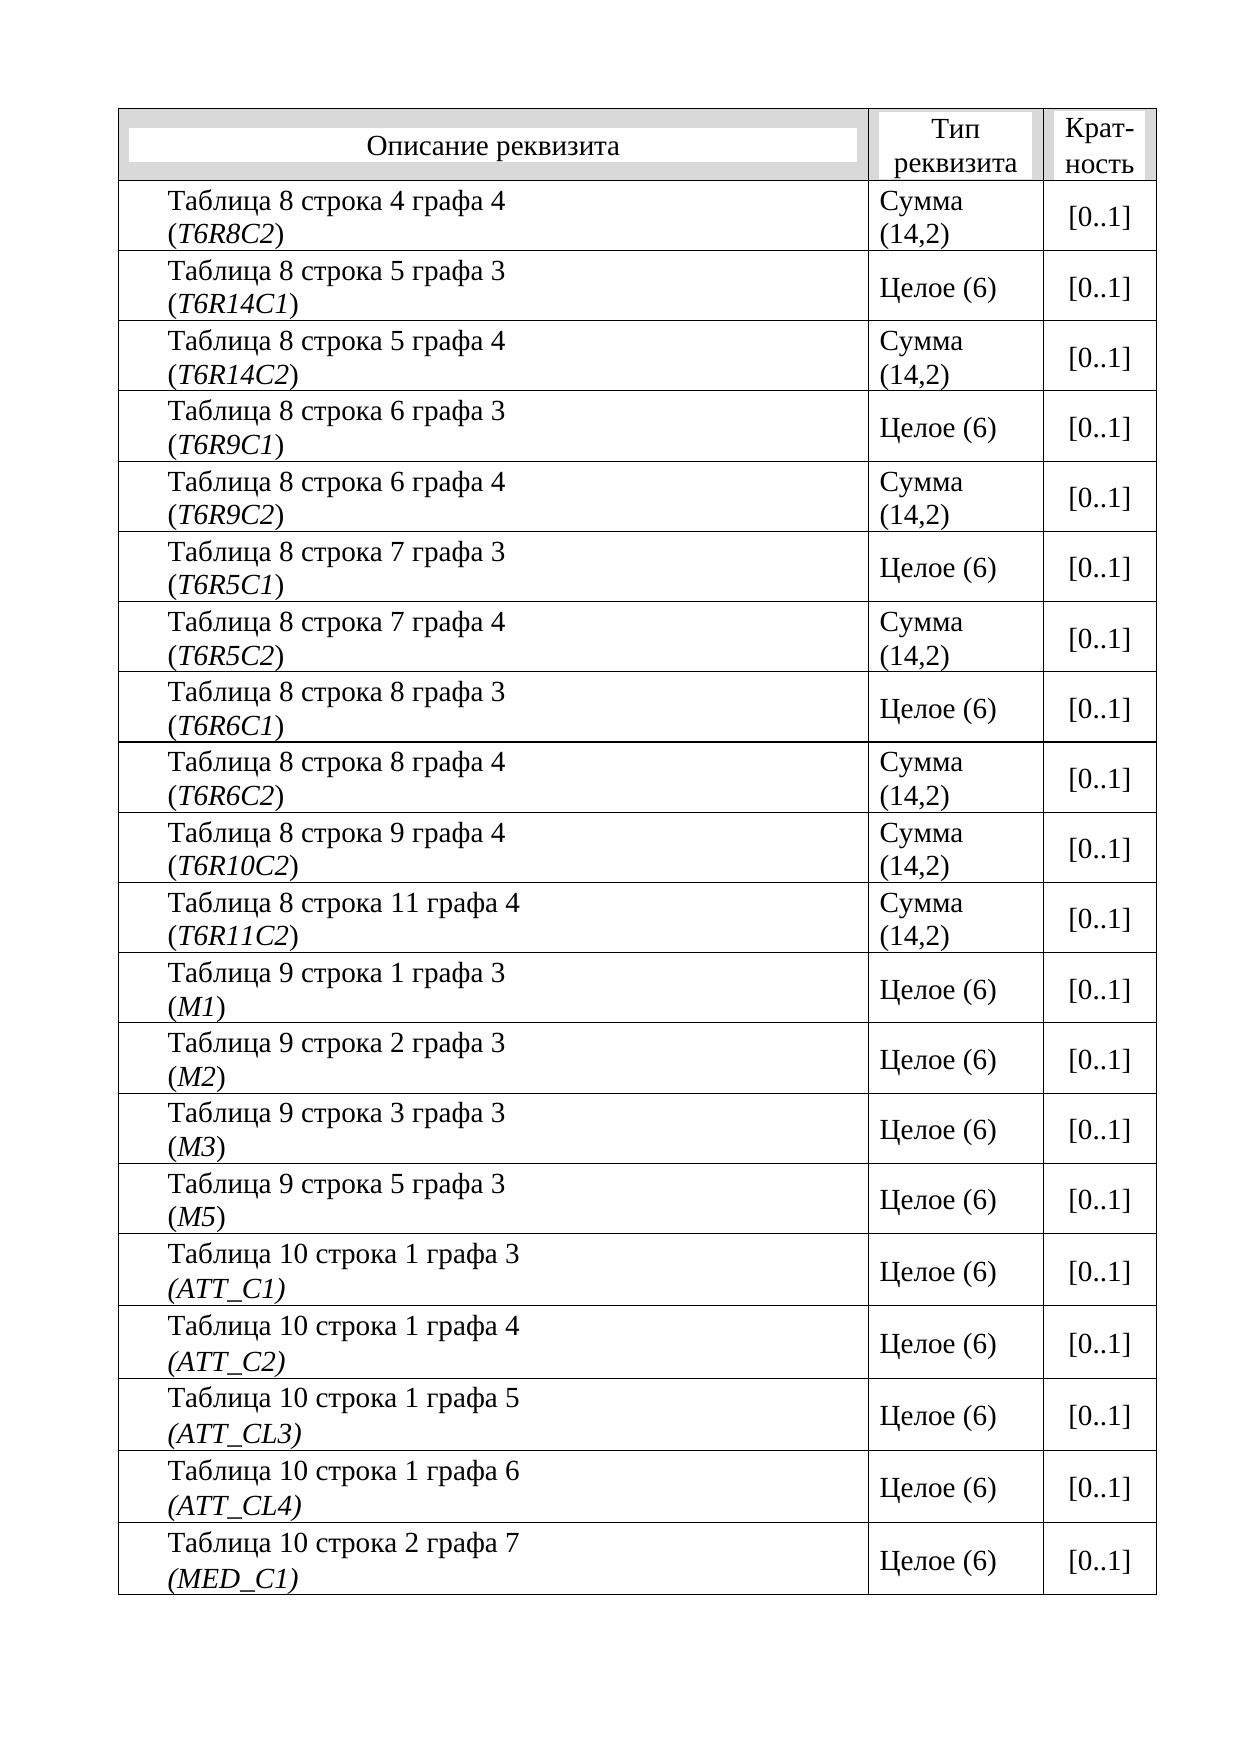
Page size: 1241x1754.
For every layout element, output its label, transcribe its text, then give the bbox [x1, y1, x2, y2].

table_cell Таблица 8 строка 5 графа 4 (T6R14C2) [119, 321, 868, 390]
table_cell Таблица 9 строка 5 графа 3 (M5) [119, 1164, 868, 1233]
table_cell Целое (6) [869, 1094, 1043, 1163]
table_cell [0..1] [1044, 953, 1156, 1022]
table_cell Целое (6) [869, 1023, 1043, 1092]
table_cell Таблица 10 строка 1 графа 5 (ATT_CL3) [119, 1379, 868, 1450]
table_cell Таблица 10 строка 1 графа 3 (ATT_C1) [119, 1234, 868, 1305]
table_cell Сумма (14,2) [869, 813, 1043, 882]
table_cell [0..1] [1044, 1094, 1156, 1163]
table_cell Таблица 8 строка 9 графа 4 (T6R10C2) [119, 813, 868, 882]
table_cell Таблица 8 строка 7 графа 4 (T6R5C2) [119, 602, 868, 671]
table_cell Целое (6) [869, 672, 1043, 741]
table_cell Целое (6) [869, 1451, 1043, 1522]
table_cell Таблица 10 строка 2 графа 7 (MED_C1) [119, 1523, 868, 1594]
table_cell Целое (6) [869, 1234, 1043, 1305]
table_cell Таблица 8 строка 5 графа 3 (T6R14C1) [119, 251, 868, 320]
table_cell [0..1] [1044, 1379, 1156, 1450]
table_cell Целое (6) [869, 1306, 1043, 1377]
table_cell Таблица 9 строка 2 графа 3 (M2) [119, 1023, 868, 1092]
table_cell [0..1] [1044, 1023, 1156, 1092]
table_cell Сумма (14,2) [869, 743, 1043, 812]
table_cell Целое (6) [869, 532, 1043, 601]
table_cell [0..1] [1044, 1234, 1156, 1305]
table_header Крат- ность [1044, 109, 1156, 180]
table_cell [0..1] [1044, 1164, 1156, 1233]
table_cell Сумма (14,2) [869, 462, 1043, 531]
table_cell Таблица 10 строка 1 графа 4 (ATT_C2) [119, 1306, 868, 1377]
table_cell Целое (6) [869, 391, 1043, 461]
table_cell Таблица 8 строка 8 графа 3 (T6R6C1) [119, 672, 868, 741]
table_cell Целое (6) [869, 1523, 1043, 1594]
table_cell [0..1] [1044, 251, 1156, 320]
table_header Описание реквизита [119, 109, 868, 180]
table_cell Сумма (14,2) [869, 883, 1043, 952]
table_cell [0..1] [1044, 181, 1156, 250]
table_cell Таблица 9 строка 3 графа 3 (M3) [119, 1094, 868, 1163]
table_cell Целое (6) [869, 953, 1043, 1022]
table_cell [0..1] [1044, 462, 1156, 531]
table_cell Таблица 9 строка 1 графа 3 (M1) [119, 953, 868, 1022]
table_header Тип реквизита [869, 109, 1043, 180]
table_cell Целое (6) [869, 1164, 1043, 1233]
table_cell [0..1] [1044, 321, 1156, 390]
table_cell Целое (6) [869, 251, 1043, 320]
table_cell [0..1] [1044, 602, 1156, 671]
table_cell Целое (6) [869, 1379, 1043, 1450]
table_cell [0..1] [1044, 391, 1156, 461]
table_cell [0..1] [1044, 1306, 1156, 1377]
table_cell Сумма (14,2) [869, 181, 1043, 250]
table_cell Таблица 8 строка 6 графа 3 (T6R9C1) [119, 391, 868, 461]
table_cell [0..1] [1044, 813, 1156, 882]
table_cell [0..1] [1044, 532, 1156, 601]
table_cell [0..1] [1044, 883, 1156, 952]
table_cell Таблица 8 строка 11 графа 4 (T6R11C2) [119, 883, 868, 952]
table_cell Сумма (14,2) [869, 602, 1043, 671]
table_cell [0..1] [1044, 743, 1156, 812]
table_cell Таблица 8 строка 7 графа 3 (T6R5C1) [119, 532, 868, 601]
table_cell [0..1] [1044, 1523, 1156, 1594]
table_cell Таблица 10 строка 1 графа 6 (ATT_CL4) [119, 1451, 868, 1522]
table_cell [0..1] [1044, 672, 1156, 741]
table_cell Сумма (14,2) [869, 321, 1043, 390]
table_cell Таблица 8 строка 8 графа 4 (T6R6C2) [119, 743, 868, 812]
table_cell Таблица 8 строка 6 графа 4 (T6R9C2) [119, 462, 868, 531]
table_cell Таблица 8 строка 4 графа 4 (T6R8C2) [119, 181, 868, 250]
table_cell [0..1] [1044, 1451, 1156, 1522]
